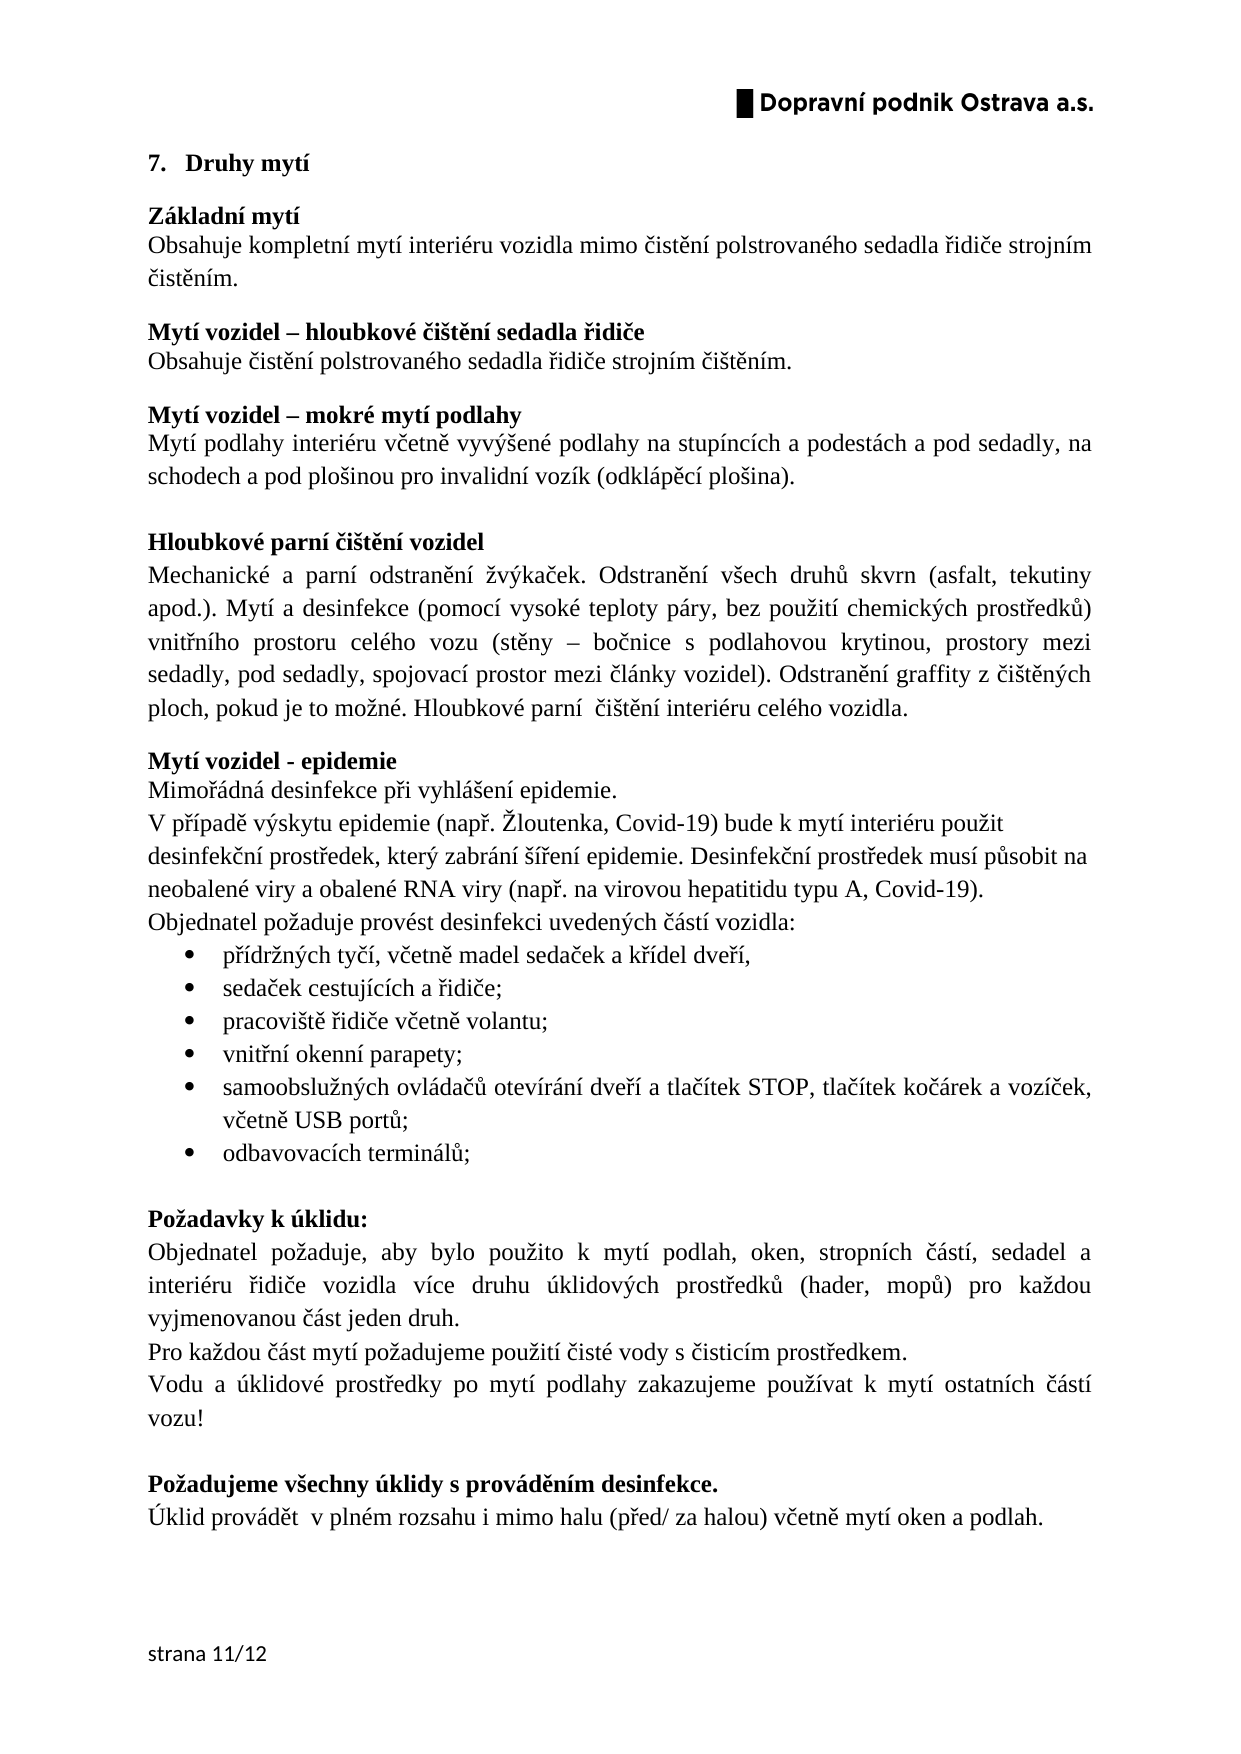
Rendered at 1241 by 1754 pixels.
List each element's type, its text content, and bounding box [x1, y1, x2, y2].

text Základní mytí [148, 201, 1093, 230]
text Objednatel požaduje, aby bylo použito k mytí podlah, oken, stropních částí, sedadel a interiéru řidiče vozidla více druhu úklidových prostředků (hader, mopů) pro každou vyjmenovanou část jeden druh. [148, 1237, 1093, 1332]
text Obsahuje kompletní mytí interiéru vozidla mimo čistění polstrovaného sedadla řidiče strojním čistěním. [148, 230, 1093, 292]
text Požadujeme všechny úklidy s prováděním desinfekce. [148, 1469, 1093, 1497]
picture [736, 89, 1093, 118]
text Požadavky k úklidu: [148, 1204, 1093, 1233]
list Druhy mytí [148, 148, 1093, 176]
text Obsahuje čistění polstrovaného sedadla řidiče strojním čištěním. [148, 346, 1093, 374]
text Hloubkové parní čištění vozidel [148, 527, 1093, 556]
text Mechanické a parní odstranění žvýkaček. Odstranění všech druhů skvrn (asfalt, tekutiny apod.). Mytí a desinfekce (pomocí vysoké teploty páry, bez použití chemických prostředků) vnitřního prostoru celého vozu (stěny – bočnice s podlahovou krytinou, prostory mezi sedadly, pod sedadly, spojovací prostor mezi články vozidel). Odstranění graffity z čištěných ploch, pokud je to možné. Hloubkové parní čištění interiéru celého vozidla. [148, 561, 1093, 721]
text Pro každou část mytí požadujeme použití čisté vody s čisticím prostředkem. [148, 1337, 1093, 1365]
text Mimořádná desinfekce při vyhlášení epidemie. [148, 775, 1093, 804]
list vnitřní okenní parapety; [185, 1039, 1093, 1068]
list přídržných tyčí, včetně madel sedaček a křídel dveří, [185, 940, 1093, 969]
text Mytí vozidel - epidemie [148, 746, 1093, 775]
list sedaček cestujících a řidiče; [185, 973, 1093, 1002]
text Objednatel požaduje provést desinfekci uvedených částí vozidla: [148, 907, 1093, 936]
text V případě výskytu epidemie (např. Žloutenka, Covid-19) bude k mytí interiéru použit desinfekční prostředek, který zabrání šíření epidemie. Desinfekční prostředek musí působit na neobalené viry a obalené RNA viry (např. na virovou hepatitidu typu A, Covid-19). [148, 808, 1093, 903]
list samoobslužných ovládačů otevírání dveří a tlačítek STOP, tlačítek kočárek a vozíček, včetně USB portů; [185, 1072, 1093, 1134]
text Mytí vozidel – mokré mytí podlahy [148, 400, 1093, 428]
list odbavovacích terminálů; [185, 1138, 1093, 1167]
text Vodu a úklidové prostředky po mytí podlahy zakazujeme používat k mytí ostatních částí vozu! [148, 1369, 1093, 1431]
text Úklid provádět v plném rozsahu i mimo halu (před/ za halou) včetně mytí oken a podlah. [148, 1502, 1093, 1530]
text Mytí vozidel – hloubkové čištění sedadla řidiče [148, 317, 1093, 346]
text Mytí podlahy interiéru včetně vyvýšené podlahy na stupíncích a podestách a pod sedadly, na schodech a pod plošinou pro invalidní vozík (odklápěcí plošina). [148, 428, 1093, 490]
list pracoviště řidiče včetně volantu; [185, 1006, 1093, 1035]
